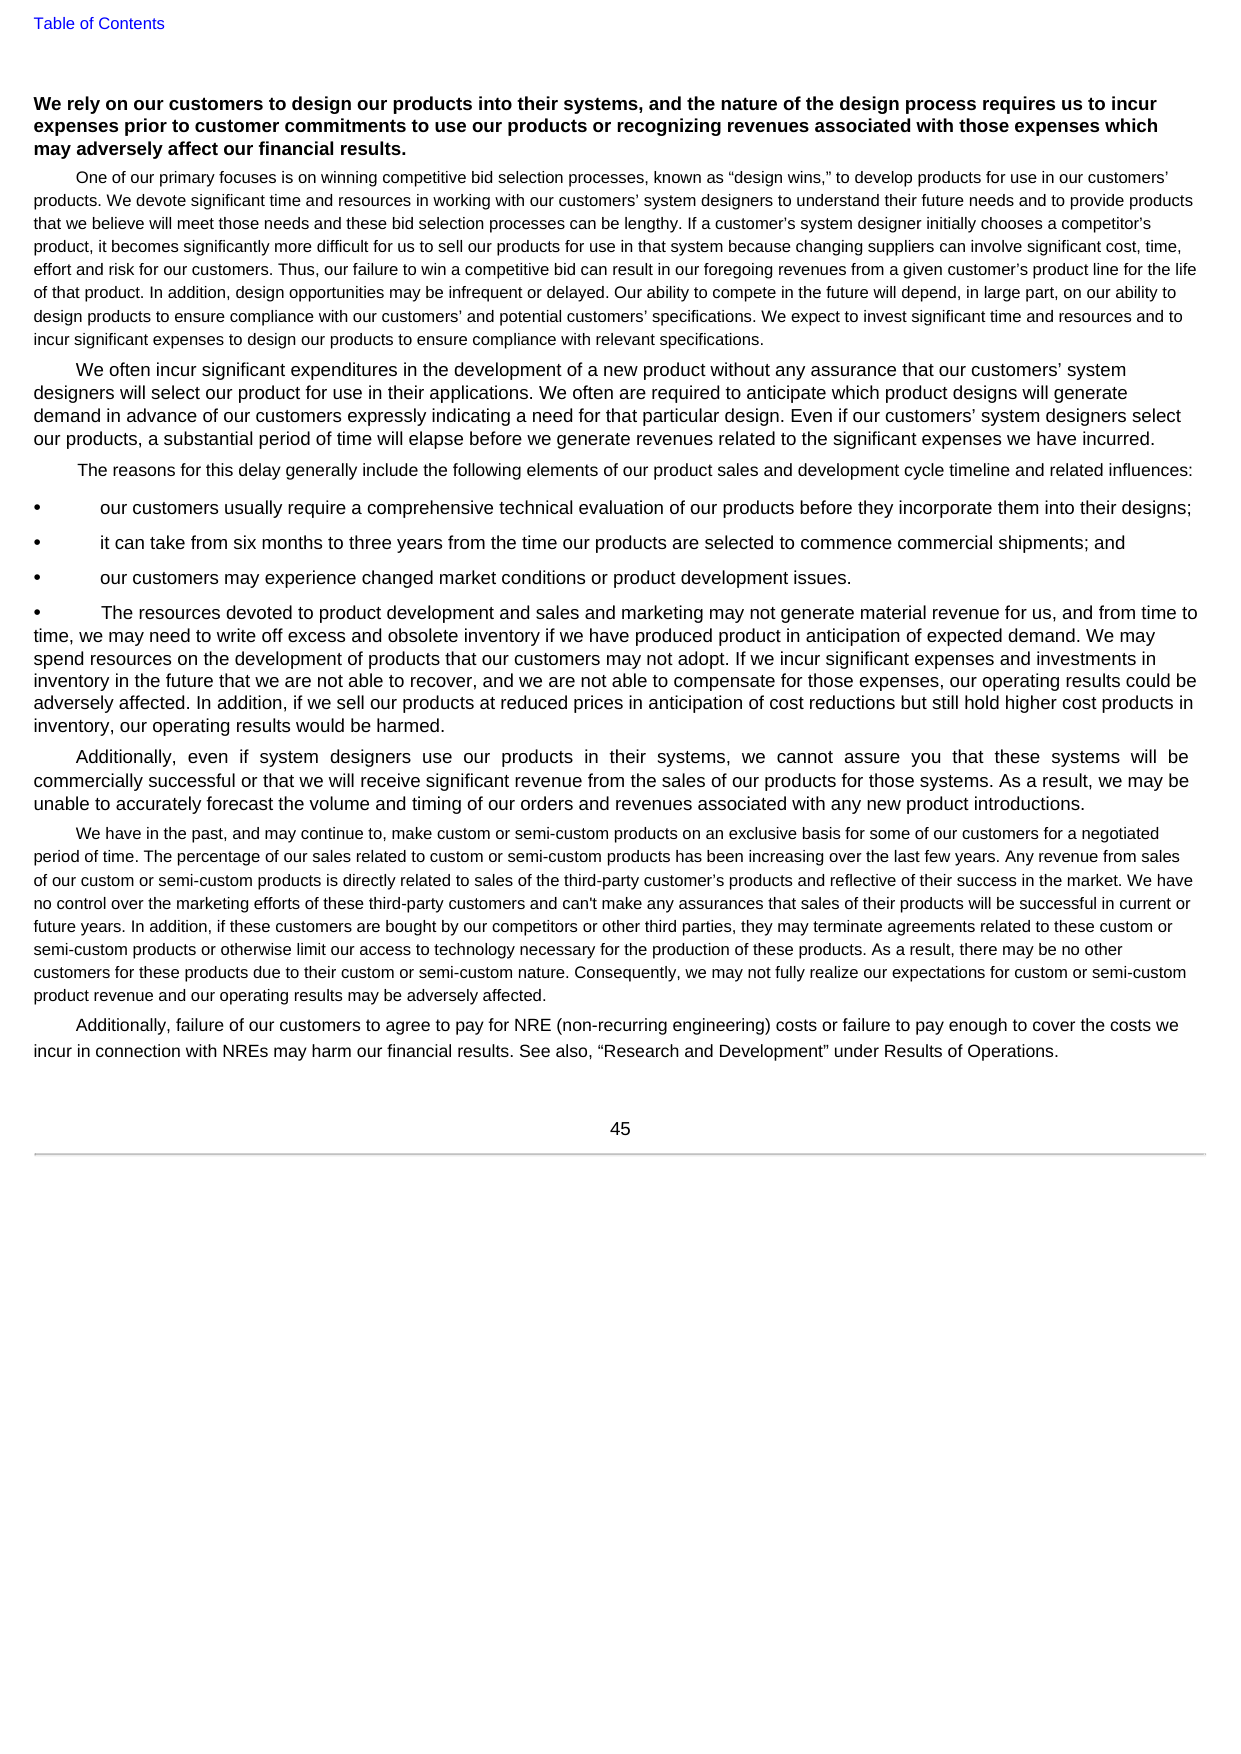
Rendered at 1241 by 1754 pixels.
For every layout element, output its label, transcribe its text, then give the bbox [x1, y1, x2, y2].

list our customers usually require a comprehensive technical evaluation of our products before they incorporate them into their designs; [33, 495, 1201, 519]
list The resources devoted to product development and sales and marketing may not generate material revenue for us, and from time to time, we may need to write off excess and obsolete inventory if we have produced product in anticipation of expected demand. We may spend resources on the development of products that our customers may not adopt. If we incur significant expenses and investments in inventory in the future that we are not able to recover, and we are not able to compensate for those expenses, our operating results could be adversely affected. In addition, if we sell our products at reduced prices in anticipation of cost reductions but still hold higher cost products in inventory, our operating results would be harmed. [33, 600, 1201, 736]
text The reasons for this delay generally include the following elements of our product sales and development cycle timeline and related influences: [77, 460, 1201, 480]
text Additionally, even if system designers use our products in their systems, we cannot assure you that these systems will be commercially successful or that we will receive significant revenue from the sales of our products for those systems. As a result, we may be unable to accurately forecast the volume and timing of our orders and revenues associated with any new product introductions. [33, 746, 1190, 814]
text One of our primary focuses is on winning competitive bid selection processes, known as “design wins,” to develop products for use in our customers’ products. We devote significant time and resources in working with our customers’ system designers to understand their future needs and to provide products that we believe will meet those needs and these bid selection processes can be lengthy. If a customer’s system designer initially chooses a competitor’s product, it becomes significantly more difficult for us to sell our products for use in that system because changing suppliers can involve significant cost, time, effort and risk for our customers. Thus, our failure to win a competitive bid can result in our foregoing revenues from a given customer’s product line for the life of that product. In addition, design opportunities may be infrequent or delayed. Our ability to compete in the future will depend, in large part, on our ability to design products to ensure compliance with our customers’ and potential customers’ specifications. We expect to invest significant time and resources and to incur significant expenses to design our products to ensure compliance with relevant specifications. [33, 168, 1201, 349]
text We have in the past, and may continue to, make custom or semi-custom products on an exclusive basis for some of our customers for a negotiated period of time. The percentage of our sales related to custom or semi-custom products has been increasing over the last few years. Any revenue from sales of our custom or semi-custom products is directly related to sales of the third-party customer’s products and reflective of their success in the market. We have no control over the marketing efforts of these third-party customers and can't make any assurances that sales of their products will be successful in current or future years. In addition, if these customers are bought by our competitors or other third parties, they may terminate agreements related to these custom or semi-custom products or otherwise limit our access to technology necessary for the production of these products. As a result, there may be no other customers for these products due to their custom or semi-custom nature. Consequently, we may not fully realize our expectations for custom or semi-custom product revenue and our operating results may be adversely affected. [33, 824, 1197, 1005]
text Table of Contents [33, 13, 1201, 33]
text 45 [33, 1118, 1207, 1139]
list it can take from six months to three years from the time our products are selected to commence commercial shipments; and [33, 530, 1201, 554]
text We often incur significant expenditures in the development of a new product without any assurance that our customers’ system designers will select our product for use in their applications. We often are required to anticipate which product designs will generate demand in advance of our customers expressly indicating a need for that particular design. Even if our customers’ system designers select our products, a substantial period of time will elapse before we generate revenues related to the significant expenses we have incurred. [33, 358, 1186, 450]
text Additionally, failure of our customers to agree to pay for NRE (non-recurring engineering) costs or failure to pay enough to cover the costs we incur in connection with NREs may harm our financial results. See also, “Research and Development” under Results of Operations. [33, 1015, 1188, 1062]
picture [32, 1150, 1207, 1158]
list our customers may experience changed market conditions or product development issues. [33, 565, 1201, 589]
text We rely on our customers to design our products into their systems, and the nature of the design process requires us to incur expenses prior to customer commitments to use our products or recognizing revenues associated with those expenses which may adversely affect our financial results. [33, 93, 1167, 159]
